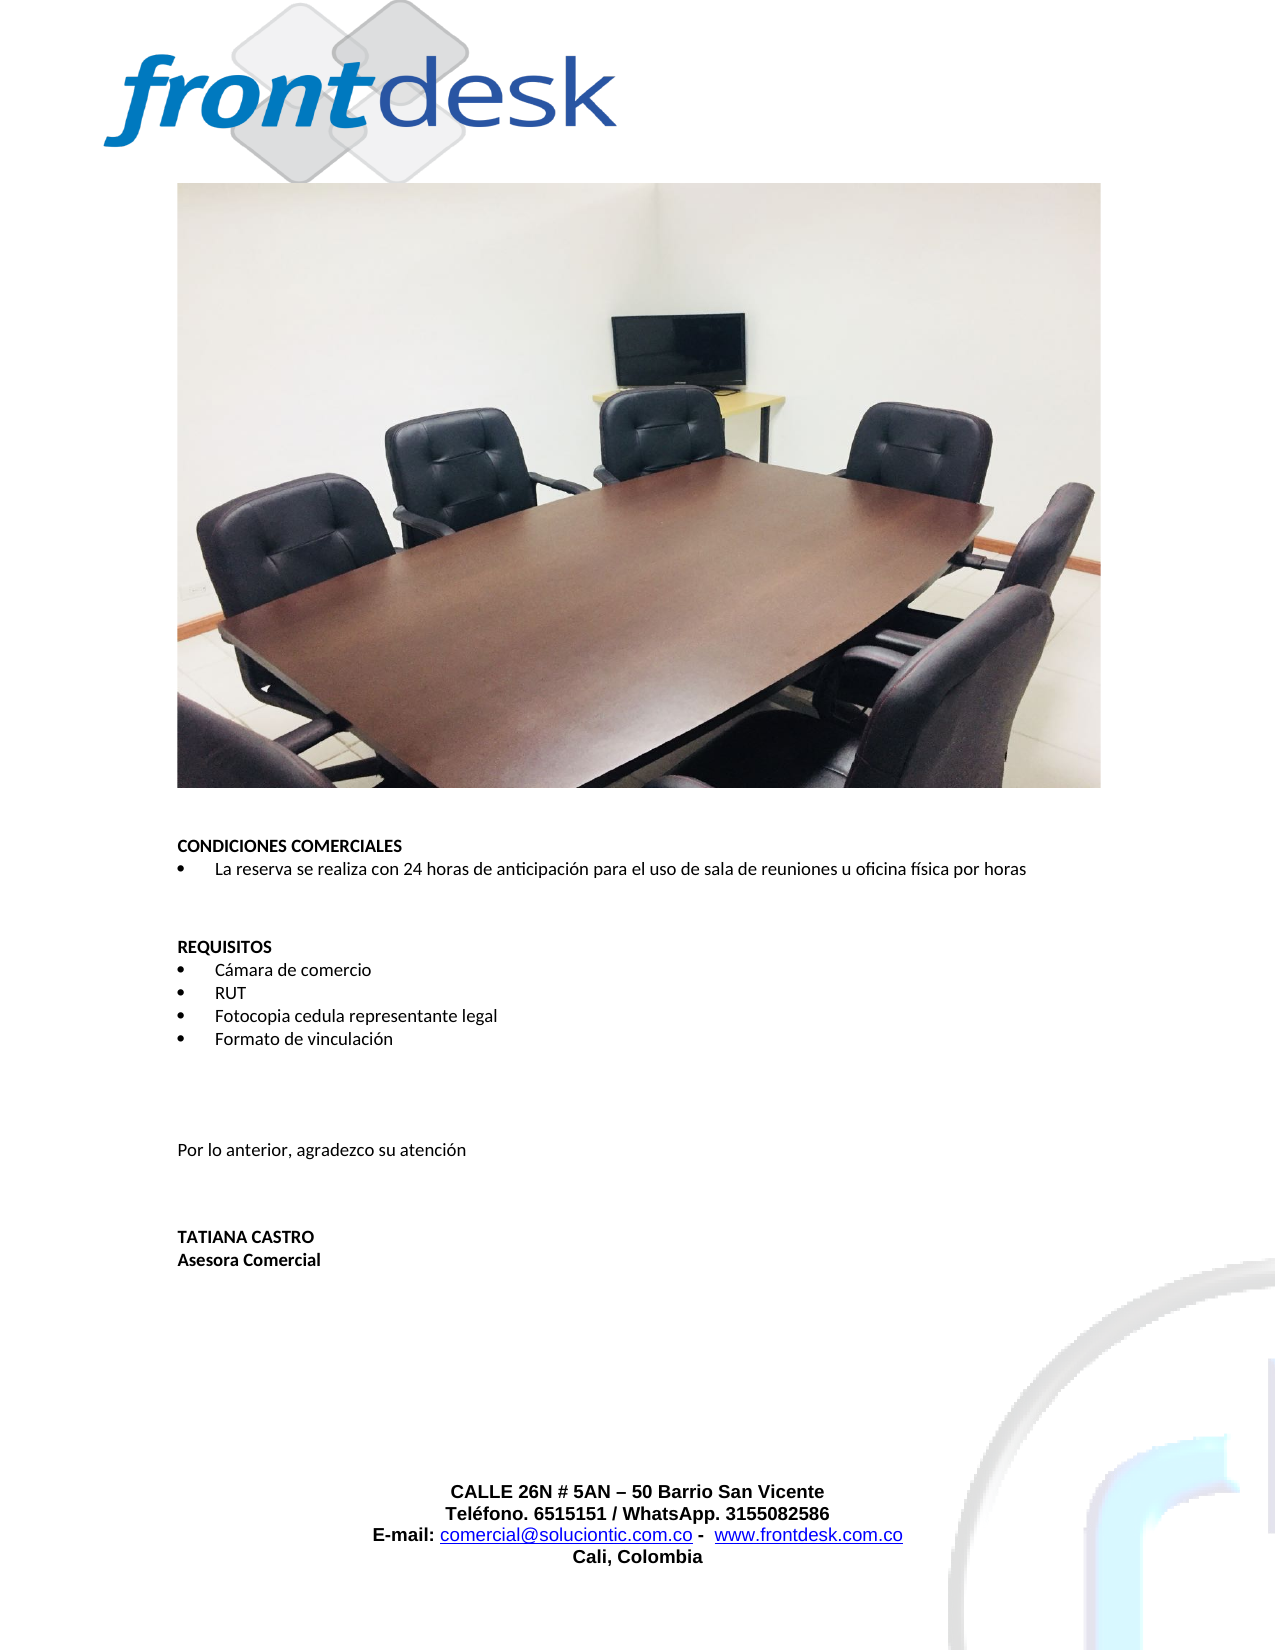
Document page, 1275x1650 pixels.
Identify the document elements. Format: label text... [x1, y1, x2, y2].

text CONDICIONES COMERCIALES [177, 834, 1098, 857]
list Cámara de comercio [177, 959, 1098, 982]
list La reserva se realiza con 24 horas de anticipación para el uso de sala de reuniones u oficina física por horas [177, 857, 1098, 879]
picture [103, 0, 1101, 788]
text Asesora Comercial [177, 1248, 1098, 1271]
text REQUISITOS [177, 936, 1098, 959]
text TATIANA CASTRO [177, 1225, 1098, 1248]
list Formato de vinculación [177, 1027, 1098, 1050]
list RUT [177, 982, 1098, 1004]
list Fotocopia cedula representante legal [177, 1004, 1098, 1027]
text Por lo anterior, agradezco su atención [177, 1138, 1098, 1161]
